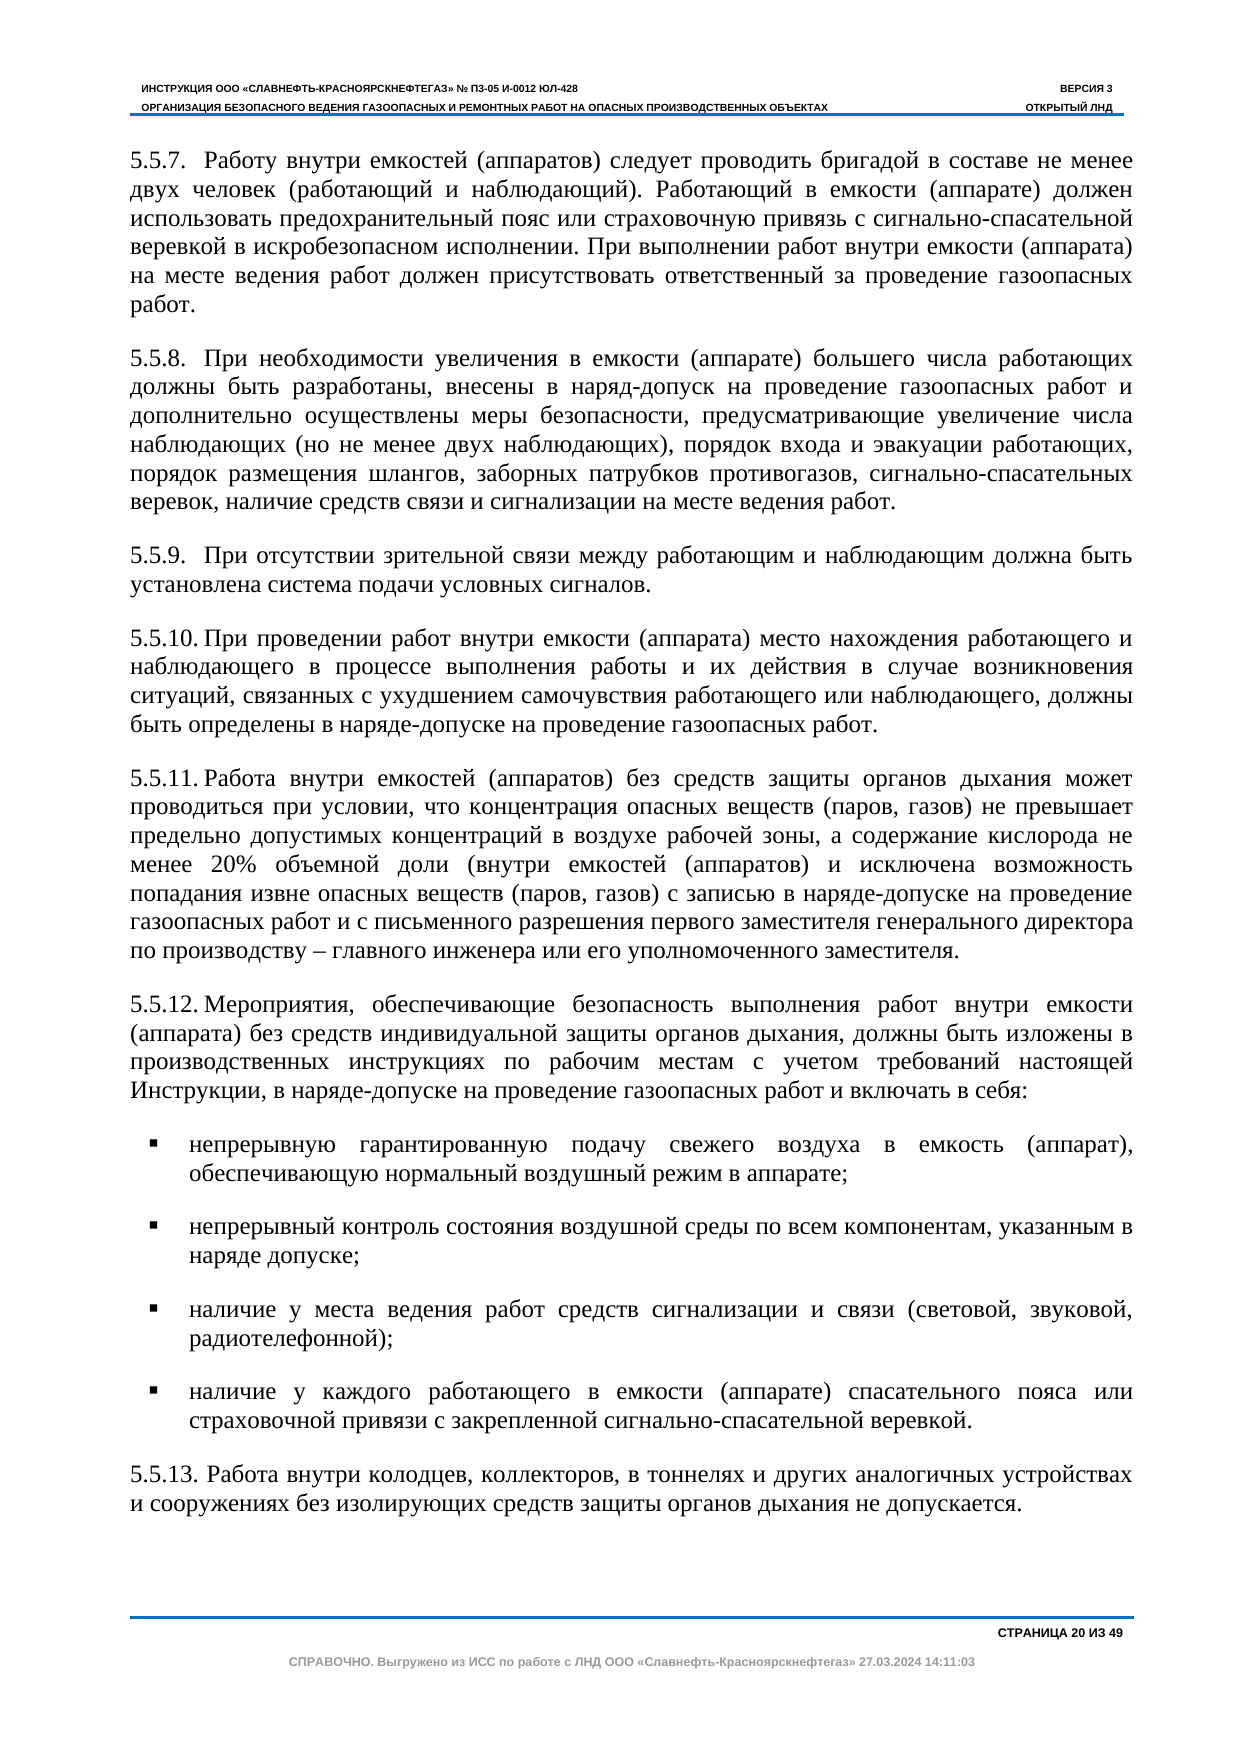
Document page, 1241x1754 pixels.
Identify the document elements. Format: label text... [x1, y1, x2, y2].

list Работу внутри емкостей (аппаратов) следует проводить бригадой в составе не менее двух человек (работающий и наблюдающий). Работающий в емкости (аппарате) должен использовать предохранительный пояс или страховочную привязь с сигнально-спасательной веревкой в искробезопасном исполнении. При выполнении работ внутри емкости (аппарата) на месте ведения работ должен присутствовать ответственный за проведение газоопасных работ. [130, 145, 1134, 318]
list При необходимости увеличения в емкости (аппарате) большего числа работающих должны быть разработаны, внесены в наряд-допуск на проведение газоопасных работ и дополнительно осуществлены меры безопасности, предусматривающие увеличение числа наблюдающих (но не менее двух наблюдающих), порядок входа и эвакуации работающих, порядок размещения шлангов, заборных патрубков противогазов, сигнально-спасательных веревок, наличие средств связи и сигнализации на месте ведения работ. [130, 343, 1134, 515]
list Мероприятия, обеспечивающие безопасность выполнения работ внутри емкости (аппарата) без средств индивидуальной защиты органов дыхания, должны быть изложены в производственных инструкциях по рабочим местам с учетом требований настоящей Инструкции, в наряде-допуске на проведение газоопасных работ и включать в себя: [130, 989, 1134, 1104]
list наличие у каждого работающего в емкости (аппарате) спасательного пояса или страховочной привязи с закрепленной сигнально-спасательной веревкой. [148, 1376, 1134, 1434]
list непрерывную гарантированную подачу свежего воздуха в емкость (аппарат), обеспечивающую нормальный воздушный режим в аппарате; [148, 1129, 1134, 1186]
list Работа внутри емкостей (аппаратов) без средств защиты органов дыхания может проводиться при условии, что концентрация опасных веществ (паров, газов) не превышает предельно допустимых концентраций в воздухе рабочей зоны, а содержание кислорода не менее 20% объемной доли (внутри емкостей (аппаратов) и исключена возможность попадания извне опасных веществ (паров, газов) с записью в наряде-допуске на проведение газоопасных работ и с письменного разрешения первого заместителя генерального директора по производству – главного инженера или его уполномоченного заместителя. [130, 763, 1134, 964]
list При проведении работ внутри емкости (аппарата) место нахождения работающего и наблюдающего в процессе выполнения работы и их действия в случае возникновения ситуаций, связанных с ухудшением самочувствия работающего или наблюдающего, должны быть определены в наряде-допуске на проведение газоопасных работ. [130, 623, 1134, 738]
text 5.5.13. Работа внутри колодцев, коллекторов, в тоннелях и других аналогичных устройствах и сооружениях без изолирующих средств защиты органов дыхания не допускается. [130, 1459, 1134, 1516]
list При отсутствии зрительной связи между работающим и наблюдающим должна быть установлена система подачи условных сигналов. [130, 540, 1134, 598]
list непрерывный контроль состояния воздушной среды по всем компонентам, указанным в наряде допуске; [148, 1211, 1134, 1269]
list наличие у места ведения работ средств сигнализации и связи (световой, звуковой, радиотелефонной); [148, 1294, 1134, 1351]
